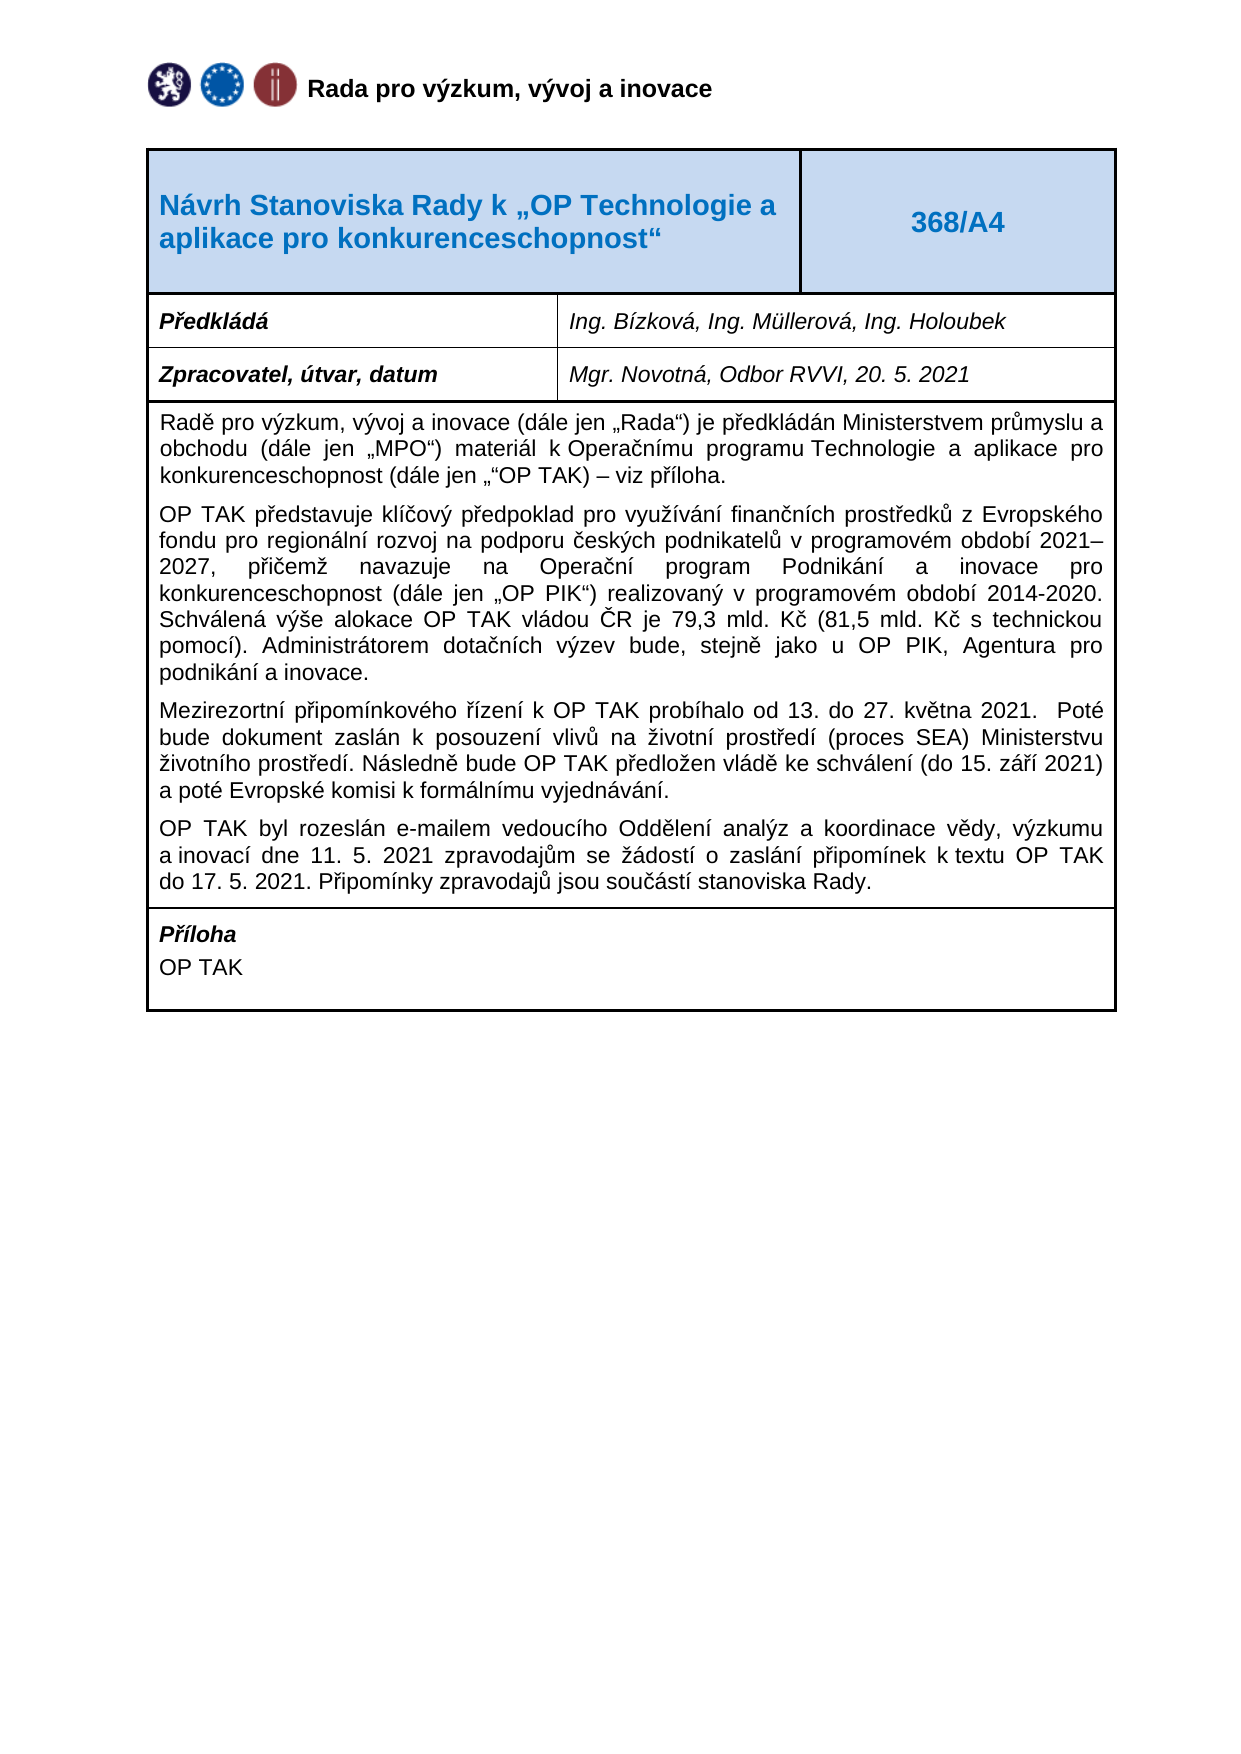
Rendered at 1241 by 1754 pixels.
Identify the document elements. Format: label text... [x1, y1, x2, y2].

table_cell Předkládá [149, 295, 557, 347]
table_cell Radě pro výzkum, vývoj a inovace (dále jen „Rada“) je předkládán Ministerstvem průmyslu a obchodu (dále jen „MPO“) materiál k Operačnímu programu Technologie a aplikace pro konkurenceschopnost (dále jen „“OP TAK) – viz příloha. OP TAK představuje klíčový předpoklad pro využívání finančních prostředků z Evropského fondu pro regionální rozvoj na podporu českých podnikatelů v programovém období 2021–2027, přičemž navazuje na Operační program Podnikání a inovace pro konkurenceschopnost (dále jen „OP PIK“) realizovaný v programovém období 2014-2020. Schválená výše alokace OP TAK vládou ČR je 79,3 mld. Kč (81,5 mld. Kč s technickou pomocí). Administrátorem dotačních výzev bude, stejně jako u OP PIK, Agentura pro podnikání a inovace. Mezirezortní připomínkového řízení k OP TAK probíhalo od 13. do 27. května 2021. Poté bude dokument zaslán k posouzení vlivů na životní prostředí (proces SEA) Ministerstvu životního prostředí. Následně bude OP TAK předložen vládě ke schválení (do 15. září 2021) a poté Evropské komisi k formálnímu vyjednávání. OP TAK byl rozeslán e-mailem vedoucího Oddělení analýz a koordinace vědy, výzkumu a inovací dne 11. 5. 2021 zpravodajům se žádostí o zaslání připomínek k textu OP TAK do 17. 5. 2021. Připomínky zpravodajů jsou součástí stanoviska Rady. [149, 403, 1114, 907]
table_cell Příloha OP TAK [149, 909, 1114, 1009]
table_cell Ing. Bízková, Ing. Müllerová, Ing. Holoubek [558, 295, 1114, 347]
picture [147, 62, 298, 108]
table_cell Mgr. Novotná, Odbor RVVI, 20. 5. 2021 [558, 348, 1114, 399]
table_cell Zpracovatel, útvar, datum [149, 348, 557, 399]
table_header 368/A4 [802, 151, 1114, 292]
table_header Návrh Stanoviska Rady k „OP Technologie a aplikace pro konkurenceschopnost“ [149, 151, 799, 292]
